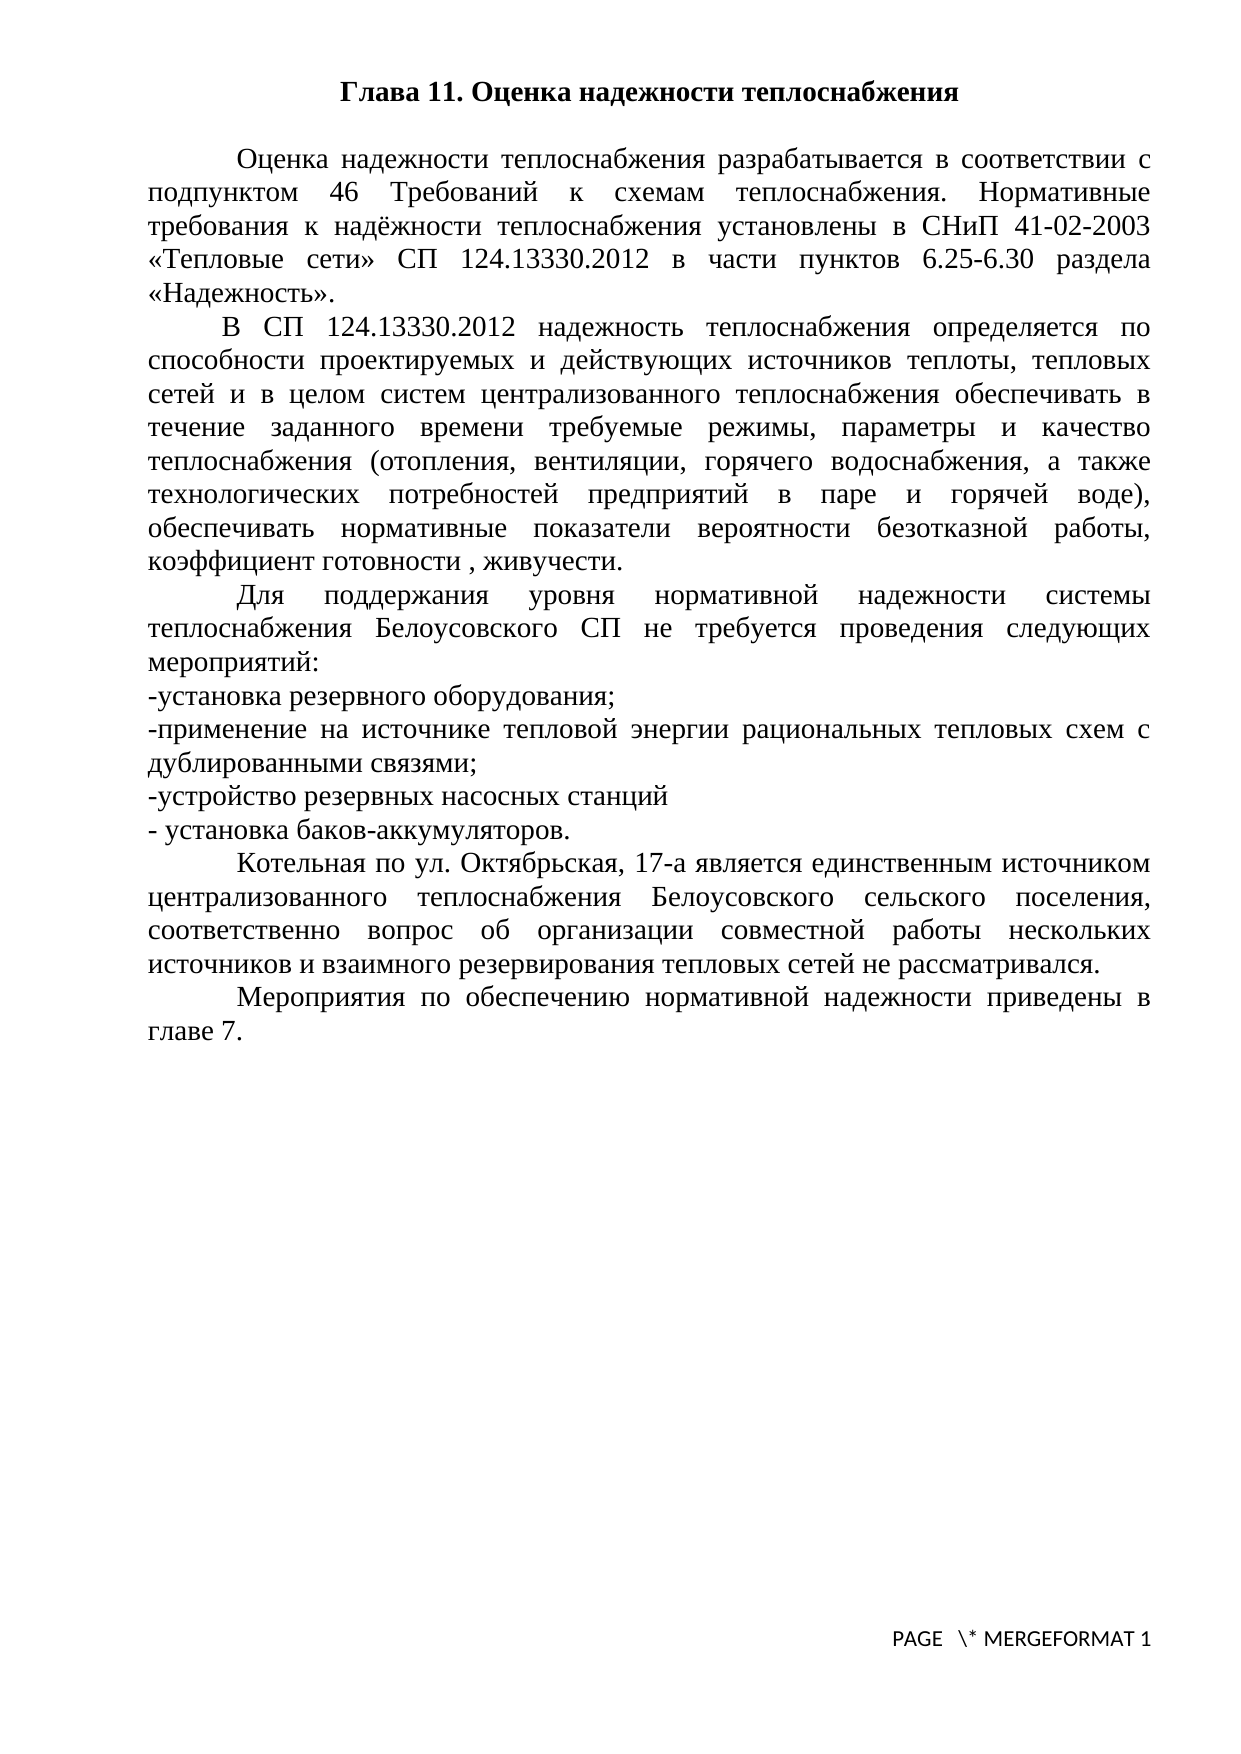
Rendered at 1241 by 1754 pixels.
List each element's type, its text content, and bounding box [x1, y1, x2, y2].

text - установка баков-аккумуляторов. [148, 812, 1152, 845]
text Оценка надежности теплоснабжения разрабатывается в соответствии с подпунктом 46 Требований к схемам теплоснабжения. Нормативные требования к надёжности теплоснабжения установлены в СНиП 41-02-2003 «Тепловые сети» СП 124.13330.2012 в части пунктов 6.25-6.30 раздела «Надежность». [148, 141, 1152, 309]
text Котельная по ул. Октябрьская, 17-а является единственным источником централизованного теплоснабжения Белоусовского сельского поселения, соответственно вопрос об организации совместной работы нескольких источников и взаимного резервирования тепловых сетей не рассматривался. [148, 845, 1152, 979]
text В СП 124.13330.2012 надежность теплоснабжения определяется по способности проектируемых и действующих источников теплоты, тепловых сетей и в целом систем централизованного теплоснабжения обеспечивать в течение заданного времени требуемые режимы, параметры и качество теплоснабжения (отопления, вентиляции, горячего водоснабжения, а также технологических потребностей предприятий в паре и горячей воде), обеспечивать нормативные показатели вероятности безотказной работы, коэффициент готовности , живучести. [148, 309, 1152, 577]
text -применение на источнике тепловой энергии рациональных тепловых схем с дублированными связями; [148, 711, 1152, 778]
text Мероприятия по обеспечению нормативной надежности приведены в главе 7. [148, 979, 1152, 1047]
text -установка резервного оборудования; [148, 678, 1152, 711]
text Глава 11. Оценка надежности теплоснабжения [148, 74, 1152, 107]
text Для поддержания уровня нормативной надежности системы теплоснабжения Белоусовского СП не требуется проведения следующих мероприятий: [148, 577, 1152, 678]
text -устройство резервных насосных станций [148, 778, 1152, 812]
